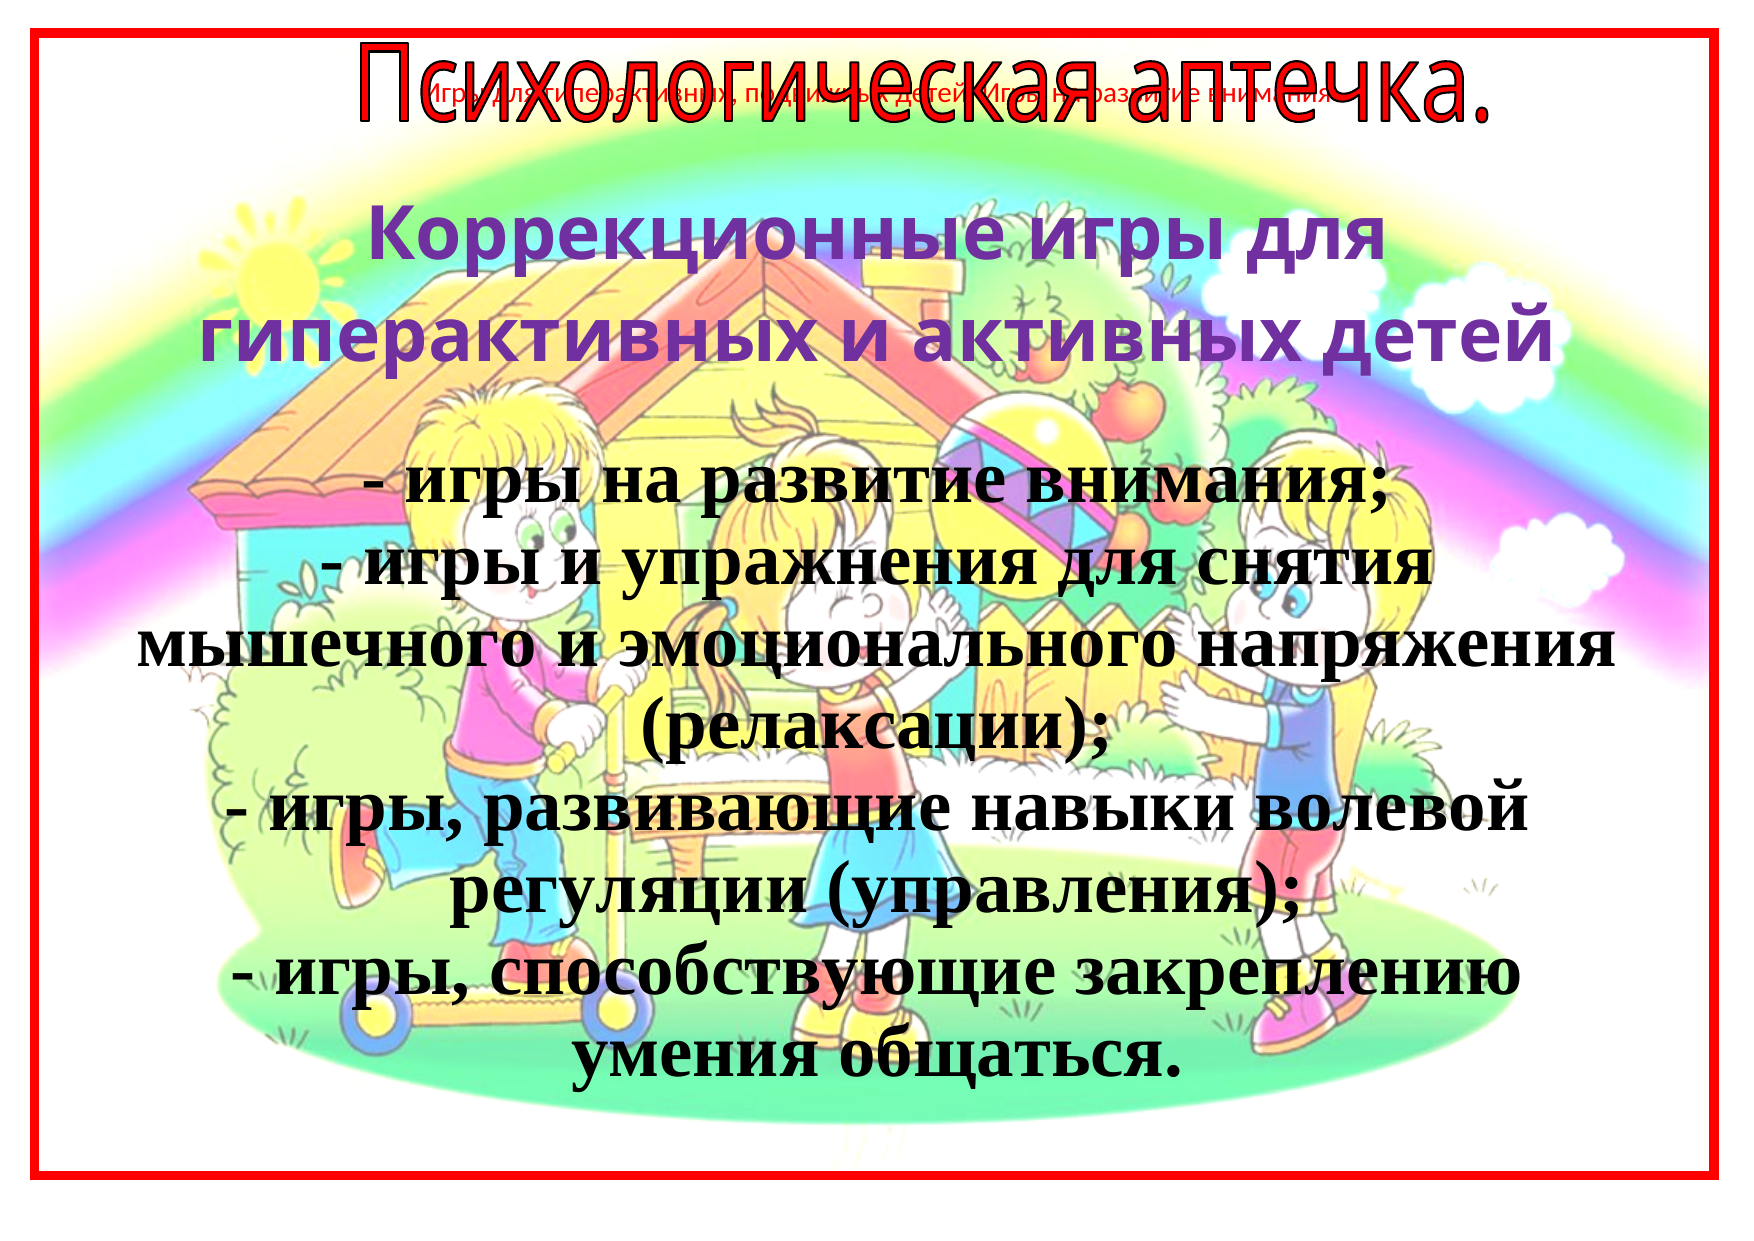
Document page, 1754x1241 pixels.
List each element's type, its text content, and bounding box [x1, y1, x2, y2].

text - игры на развитие внимания; - игры и упражнения для снятия мышечного и эмоционального напряжения (релаксации); - игры, развивающие навыки волевой регуляции (управления); - игры, способствующие закреплению умения общаться. [118, 437, 1636, 1092]
text Коррекционные игры для гиперактивных и активных детей [118, 179, 1636, 384]
